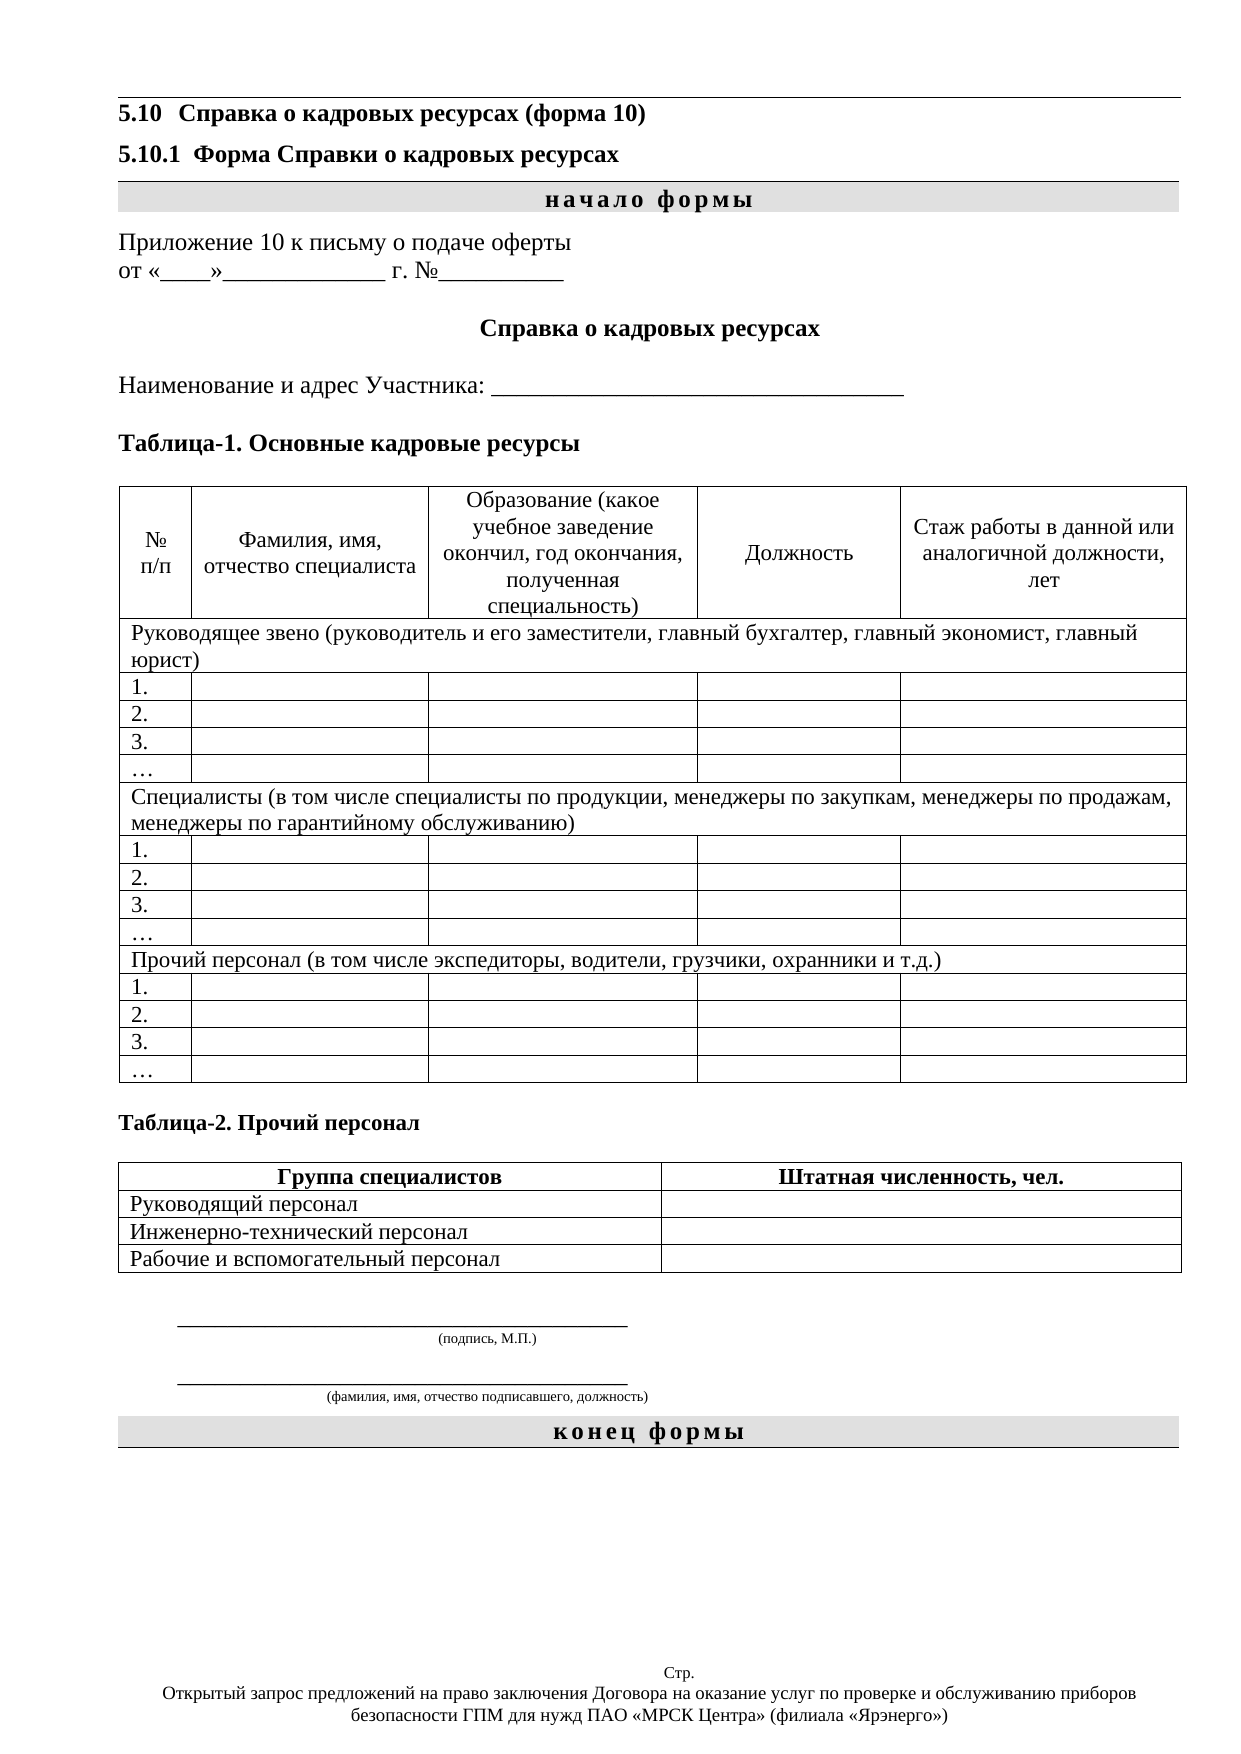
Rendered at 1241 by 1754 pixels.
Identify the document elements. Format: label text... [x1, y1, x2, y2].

table_cell … [120, 1056, 191, 1082]
text Таблица-1. Основные кадровые ресурсы [118, 428, 1181, 457]
table_cell [662, 1191, 1181, 1217]
table_cell [192, 728, 428, 754]
table_cell Специалисты (в том числе специалисты по продукции, менеджеры по закупкам, менеджеры по продажам, менеджеры по гарантийному обслуживанию) [120, 783, 1186, 835]
table_cell [192, 836, 428, 863]
table_cell Рабочие и вспомогательный персонал [119, 1245, 661, 1272]
table_cell [901, 836, 1186, 863]
text конец формы [118, 1416, 1179, 1447]
table_cell [429, 728, 697, 754]
table_cell [192, 1028, 428, 1054]
text (фамилия, имя, отчество подписавшего, должность) [118, 1388, 797, 1416]
table_cell [901, 919, 1186, 945]
text (подпись, М.П.) [118, 1330, 797, 1359]
text начало формы [118, 182, 1179, 212]
table_cell [901, 701, 1186, 727]
table_cell [429, 755, 697, 782]
text ____________________________________ [118, 1301, 1181, 1330]
table_cell [698, 728, 900, 754]
table_cell [192, 673, 428, 699]
table_cell [429, 673, 697, 699]
table_cell [429, 1028, 697, 1054]
table_cell [192, 701, 428, 727]
table_cell [429, 891, 697, 918]
table_cell [192, 864, 428, 890]
table_header Группа специалистов [119, 1163, 661, 1189]
table_header Образование (какое учебное заведение окончил, год окончания, полученная специальность) [429, 487, 697, 618]
table_cell [429, 919, 697, 945]
table_cell [429, 836, 697, 863]
table_cell [698, 864, 900, 890]
table_cell [901, 864, 1186, 890]
table_cell [192, 919, 428, 945]
table_cell [120, 864, 191, 890]
table_cell [120, 1001, 191, 1027]
table_cell [901, 728, 1186, 754]
table_cell [192, 1001, 428, 1027]
table_cell Прочий персонал (в том числе экспедиторы, водители, грузчики, охранники и т.д.) [120, 946, 1186, 972]
table_cell [192, 974, 428, 1000]
table_cell [120, 728, 191, 754]
table_cell [901, 1028, 1186, 1054]
table_cell [429, 1001, 697, 1027]
table_cell Руководящее звено (руководитель и его заместители, главный бухгалтер, главный экономист, главный юрист) [120, 619, 1186, 672]
table_cell [698, 755, 900, 782]
table_cell [698, 701, 900, 727]
table_cell [120, 974, 191, 1000]
table_cell [698, 836, 900, 863]
table_cell [120, 891, 191, 918]
table_cell … [120, 755, 191, 782]
table_cell [429, 974, 697, 1000]
table_cell [698, 1001, 900, 1027]
table_cell [698, 1028, 900, 1054]
table_cell [429, 864, 697, 890]
table_cell [120, 1028, 191, 1054]
table_cell [901, 1056, 1186, 1082]
table_cell [192, 1056, 428, 1082]
table_cell [662, 1245, 1181, 1272]
table_header Должность [698, 487, 900, 618]
table_header Фамилия, имя, отчество специалиста [192, 487, 428, 618]
table_cell [120, 701, 191, 727]
table_cell [901, 1001, 1186, 1027]
table_header Штатная численность, чел. [662, 1163, 1181, 1189]
table_cell [192, 755, 428, 782]
text Приложение 10 к письму о подаче оферты от «____»_____________ г. №__________ [118, 227, 1181, 284]
subtitle Форма Справки о кадровых ресурсах [118, 139, 1181, 168]
table_cell [901, 891, 1186, 918]
table_cell [698, 919, 900, 945]
table_cell [192, 891, 428, 918]
table_header Стаж работы в данной или аналогичной должности, лет [901, 487, 1186, 618]
table_cell [698, 974, 900, 1000]
table_cell [901, 673, 1186, 699]
table_header № п/п [120, 487, 191, 618]
table_cell [698, 673, 900, 699]
text ____________________________________ [118, 1359, 1181, 1388]
table_cell [901, 755, 1186, 782]
text Справка о кадровых ресурсах [118, 313, 1181, 342]
table_cell [698, 891, 900, 918]
table_cell [901, 974, 1186, 1000]
table_cell [120, 836, 191, 863]
table_cell [662, 1218, 1181, 1244]
table_cell Инженерно-технический персонал [119, 1218, 661, 1244]
table_cell … [120, 919, 191, 945]
table_cell [429, 701, 697, 727]
table_cell Руководящий персонал [119, 1191, 661, 1217]
table_cell [698, 1056, 900, 1082]
text Таблица-2. Прочий персонал [118, 1109, 1181, 1136]
table_cell [429, 1056, 697, 1082]
table_cell [120, 673, 191, 699]
text Наименование и адрес Участника: _________________________________ [118, 371, 1181, 399]
subtitle Справка о кадровых ресурсах (форма 10) [118, 98, 1181, 127]
